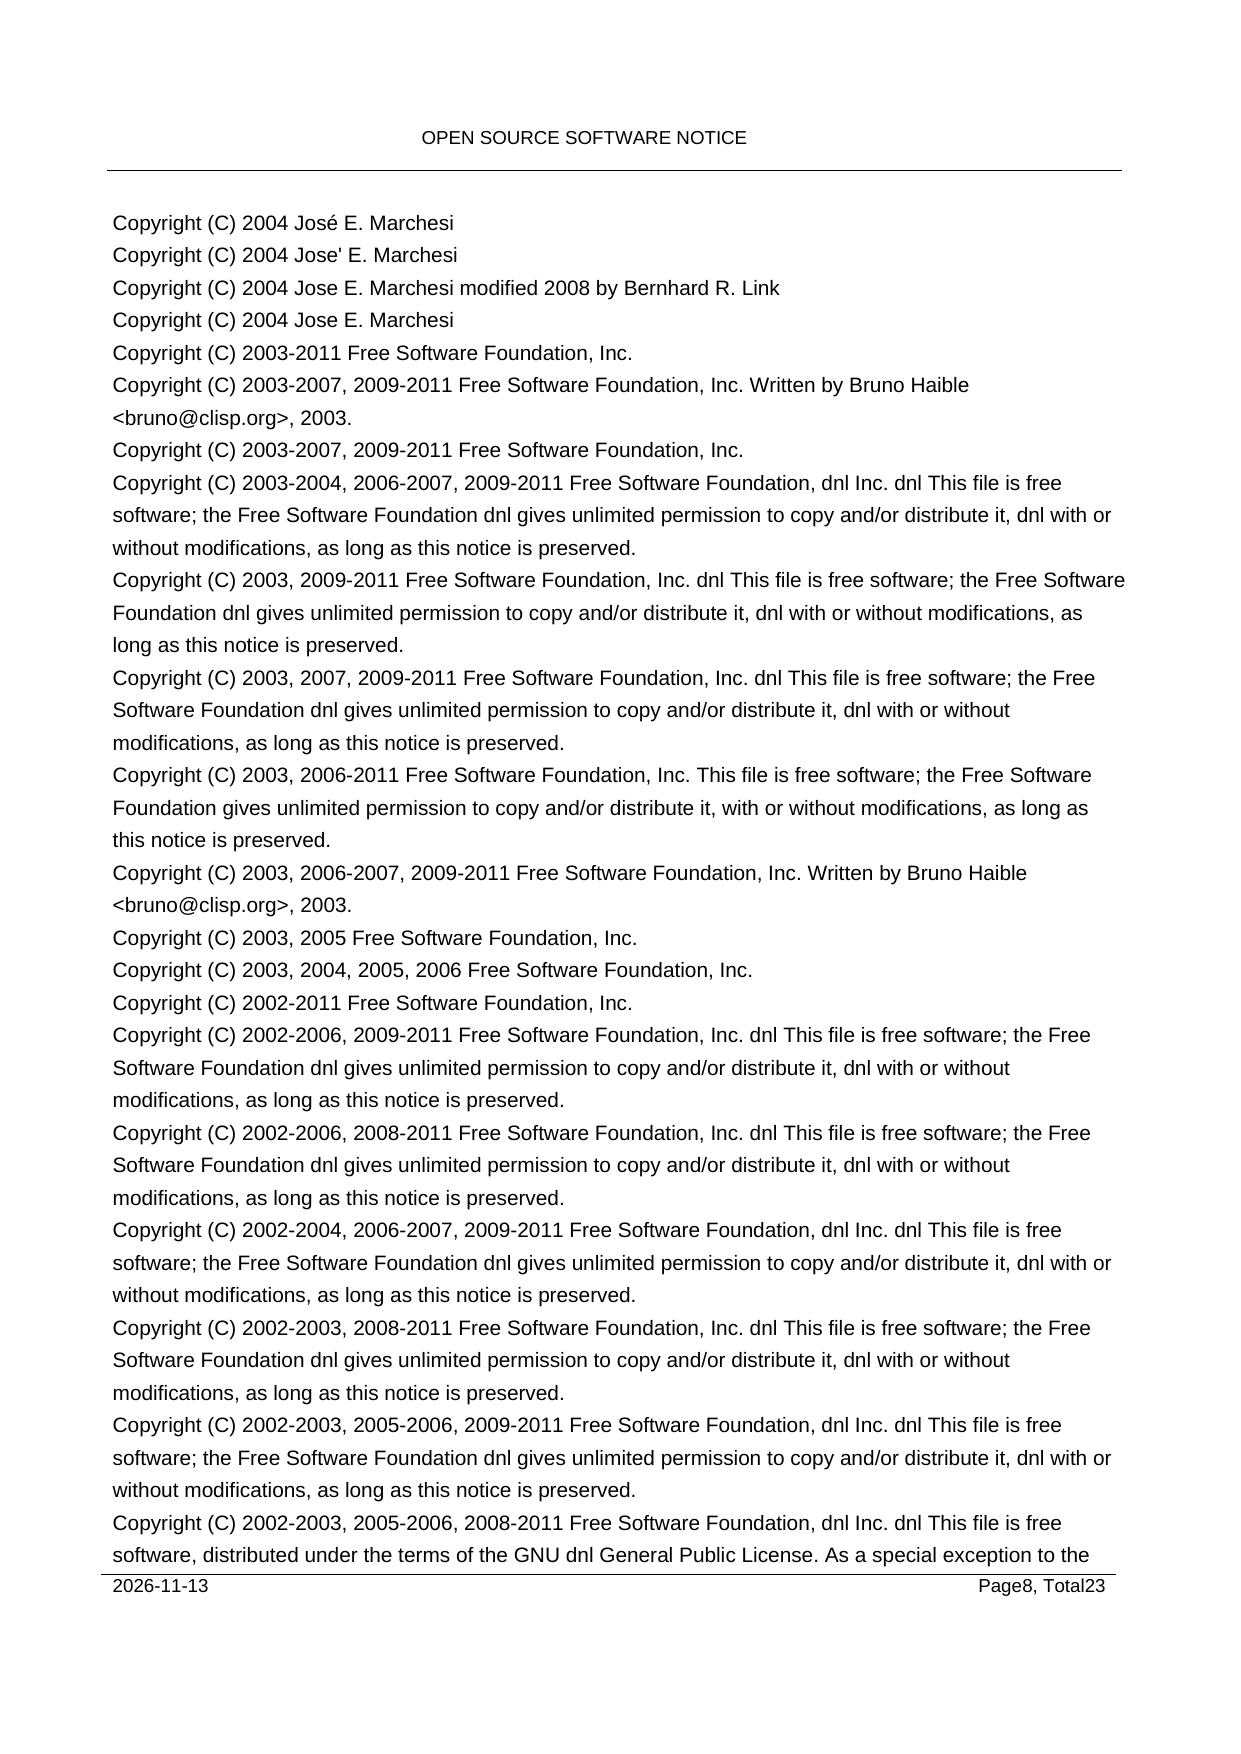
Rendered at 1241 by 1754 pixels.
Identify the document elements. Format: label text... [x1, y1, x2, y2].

text Copyright (C) 2002-2003, 2008-2011 Free Software Foundation, Inc. dnl This file is free software; the Free Software Foundation dnl gives unlimited permission to copy and/or distribute it, dnl with or without modifications, as long as this notice is preserved. [112, 1311, 1128, 1409]
text Copyright (C) 2003, 2004, 2005, 2006 Free Software Foundation, Inc. [112, 954, 1128, 986]
text Copyright (C) 2002-2011 Free Software Foundation, Inc. [112, 986, 1128, 1019]
text Copyright (C) 2002-2003, 2005-2006, 2009-2011 Free Software Foundation, dnl Inc. dnl This file is free software; the Free Software Foundation dnl gives unlimited permission to copy and/or distribute it, dnl with or without modifications, as long as this notice is preserved. [112, 1409, 1128, 1506]
text Copyright (C) 2004 José E. Marchesi [112, 206, 1128, 239]
text Copyright (C) 2003-2007, 2009-2011 Free Software Foundation, Inc. [112, 434, 1128, 466]
text Copyright (C) 2004 Jose E. Marchesi [112, 304, 1128, 336]
text Copyright (C) 2004 Jose E. Marchesi modified 2008 by Bernhard R. Link [112, 271, 1128, 304]
text Copyright (C) 2004 Jose' E. Marchesi [112, 239, 1128, 271]
text Copyright (C) 2003-2007, 2009-2011 Free Software Foundation, Inc. Written by Bruno Haible <bruno@clisp.org>, 2003. [112, 369, 1128, 434]
text Copyright (C) 2003-2011 Free Software Foundation, Inc. [112, 336, 1128, 369]
text Copyright (C) 2003, 2007, 2009-2011 Free Software Foundation, Inc. dnl This file is free software; the Free Software Foundation dnl gives unlimited permission to copy and/or distribute it, dnl with or without modifications, as long as this notice is preserved. [112, 661, 1128, 759]
text Copyright (C) 2002-2006, 2008-2011 Free Software Foundation, Inc. dnl This file is free software; the Free Software Foundation dnl gives unlimited permission to copy and/or distribute it, dnl with or without modifications, as long as this notice is preserved. [112, 1116, 1128, 1214]
text Copyright (C) 2002-2004, 2006-2007, 2009-2011 Free Software Foundation, dnl Inc. dnl This file is free software; the Free Software Foundation dnl gives unlimited permission to copy and/or distribute it, dnl with or without modifications, as long as this notice is preserved. [112, 1214, 1128, 1311]
text Copyright (C) 2002-2006, 2009-2011 Free Software Foundation, Inc. dnl This file is free software; the Free Software Foundation dnl gives unlimited permission to copy and/or distribute it, dnl with or without modifications, as long as this notice is preserved. [112, 1019, 1128, 1116]
text Copyright (C) 2003, 2009-2011 Free Software Foundation, Inc. dnl This file is free software; the Free Software Foundation dnl gives unlimited permission to copy and/or distribute it, dnl with or without modifications, as long as this notice is preserved. [112, 564, 1128, 661]
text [112, 1506, 1128, 1571]
text Copyright (C) 2003, 2006-2011 Free Software Foundation, Inc. This file is free software; the Free Software Foundation gives unlimited permission to copy and/or distribute it, with or without modifications, as long as this notice is preserved. [112, 759, 1128, 856]
text Copyright (C) 2003-2004, 2006-2007, 2009-2011 Free Software Foundation, dnl Inc. dnl This file is free software; the Free Software Foundation dnl gives unlimited permission to copy and/or distribute it, dnl with or without modifications, as long as this notice is preserved. [112, 466, 1128, 564]
text Copyright (C) 2003, 2006-2007, 2009-2011 Free Software Foundation, Inc. Written by Bruno Haible <bruno@clisp.org>, 2003. [112, 856, 1128, 921]
text Copyright (C) 2003, 2005 Free Software Foundation, Inc. [112, 921, 1128, 954]
